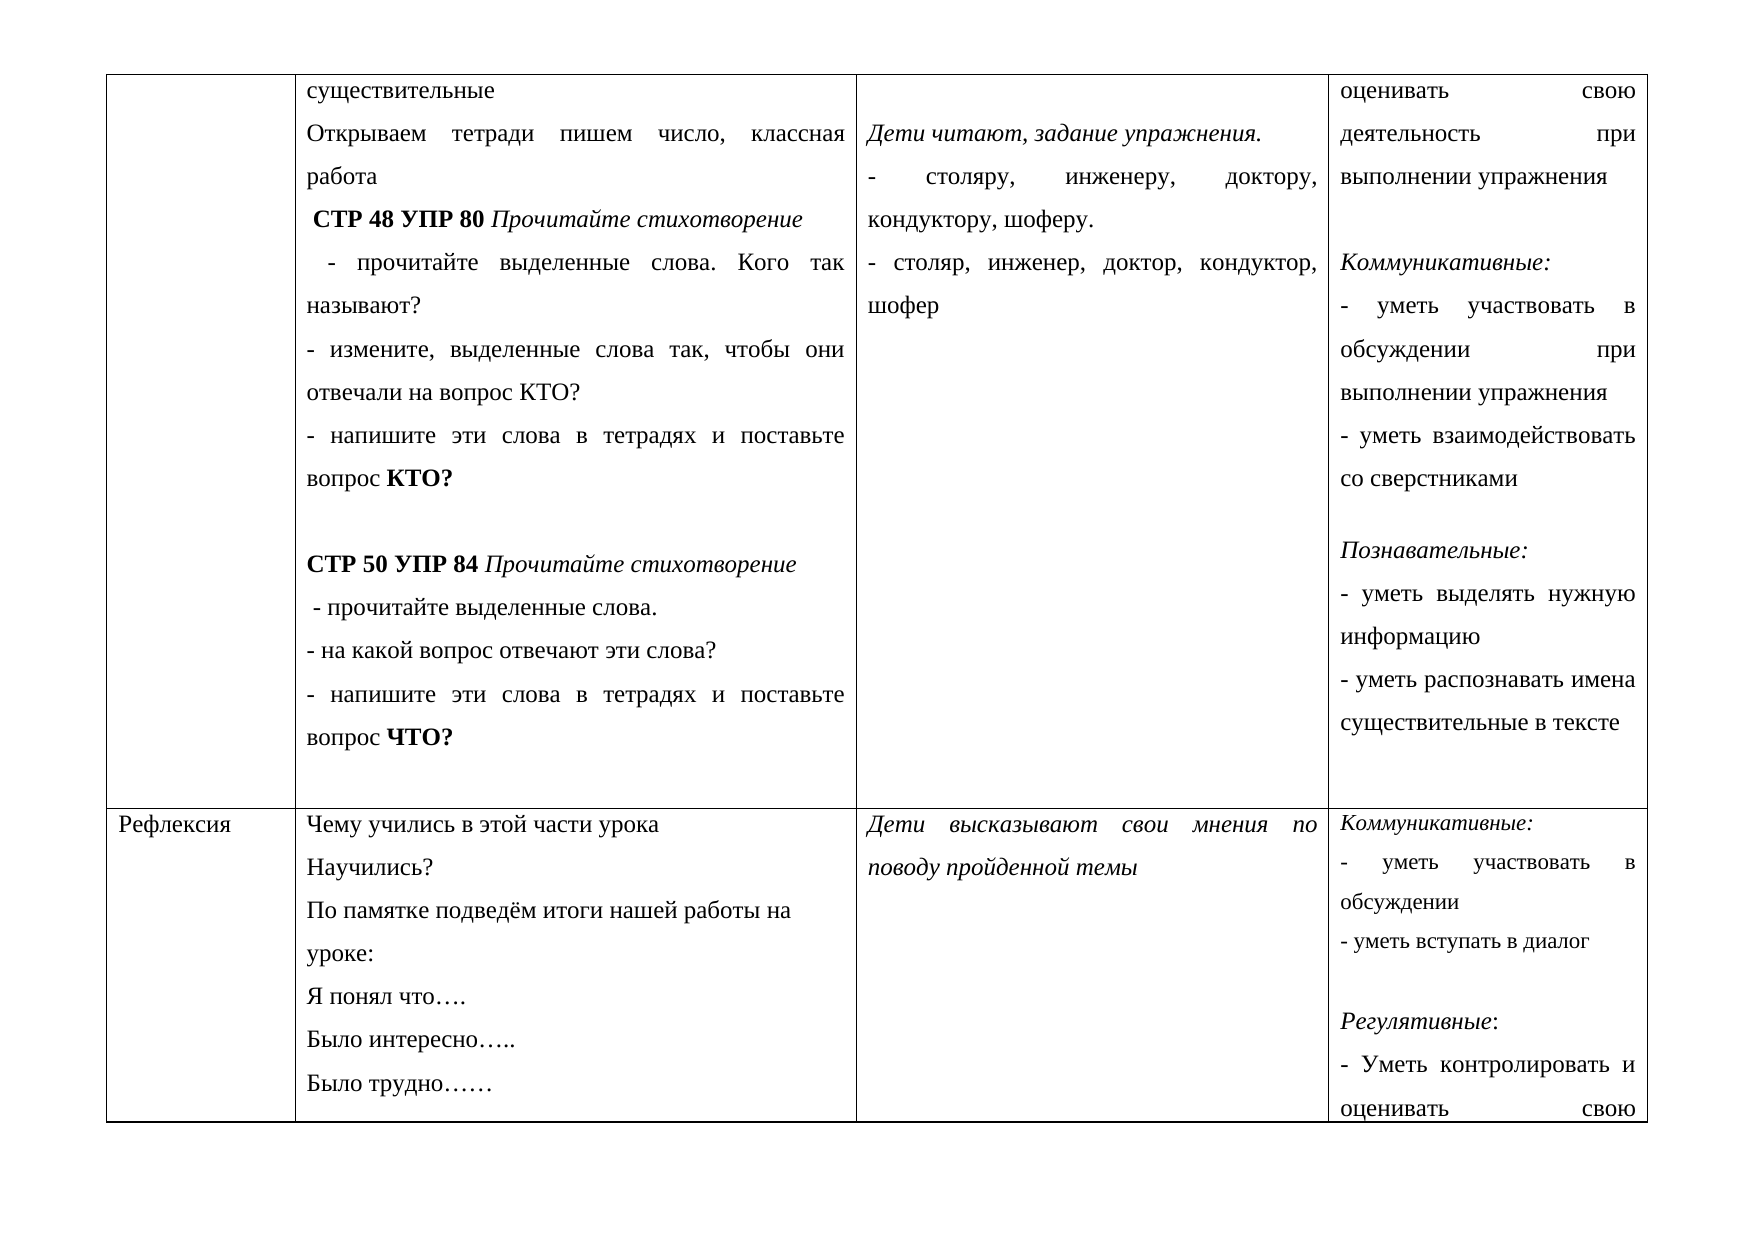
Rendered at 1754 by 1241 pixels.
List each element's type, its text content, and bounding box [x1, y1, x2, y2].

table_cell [857, 75, 1328, 808]
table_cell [107, 75, 295, 808]
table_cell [296, 75, 856, 808]
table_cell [857, 809, 1328, 1121]
table_cell Рефлексия [107, 809, 295, 1121]
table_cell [1329, 809, 1647, 1121]
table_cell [296, 809, 856, 1121]
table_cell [1329, 75, 1647, 808]
